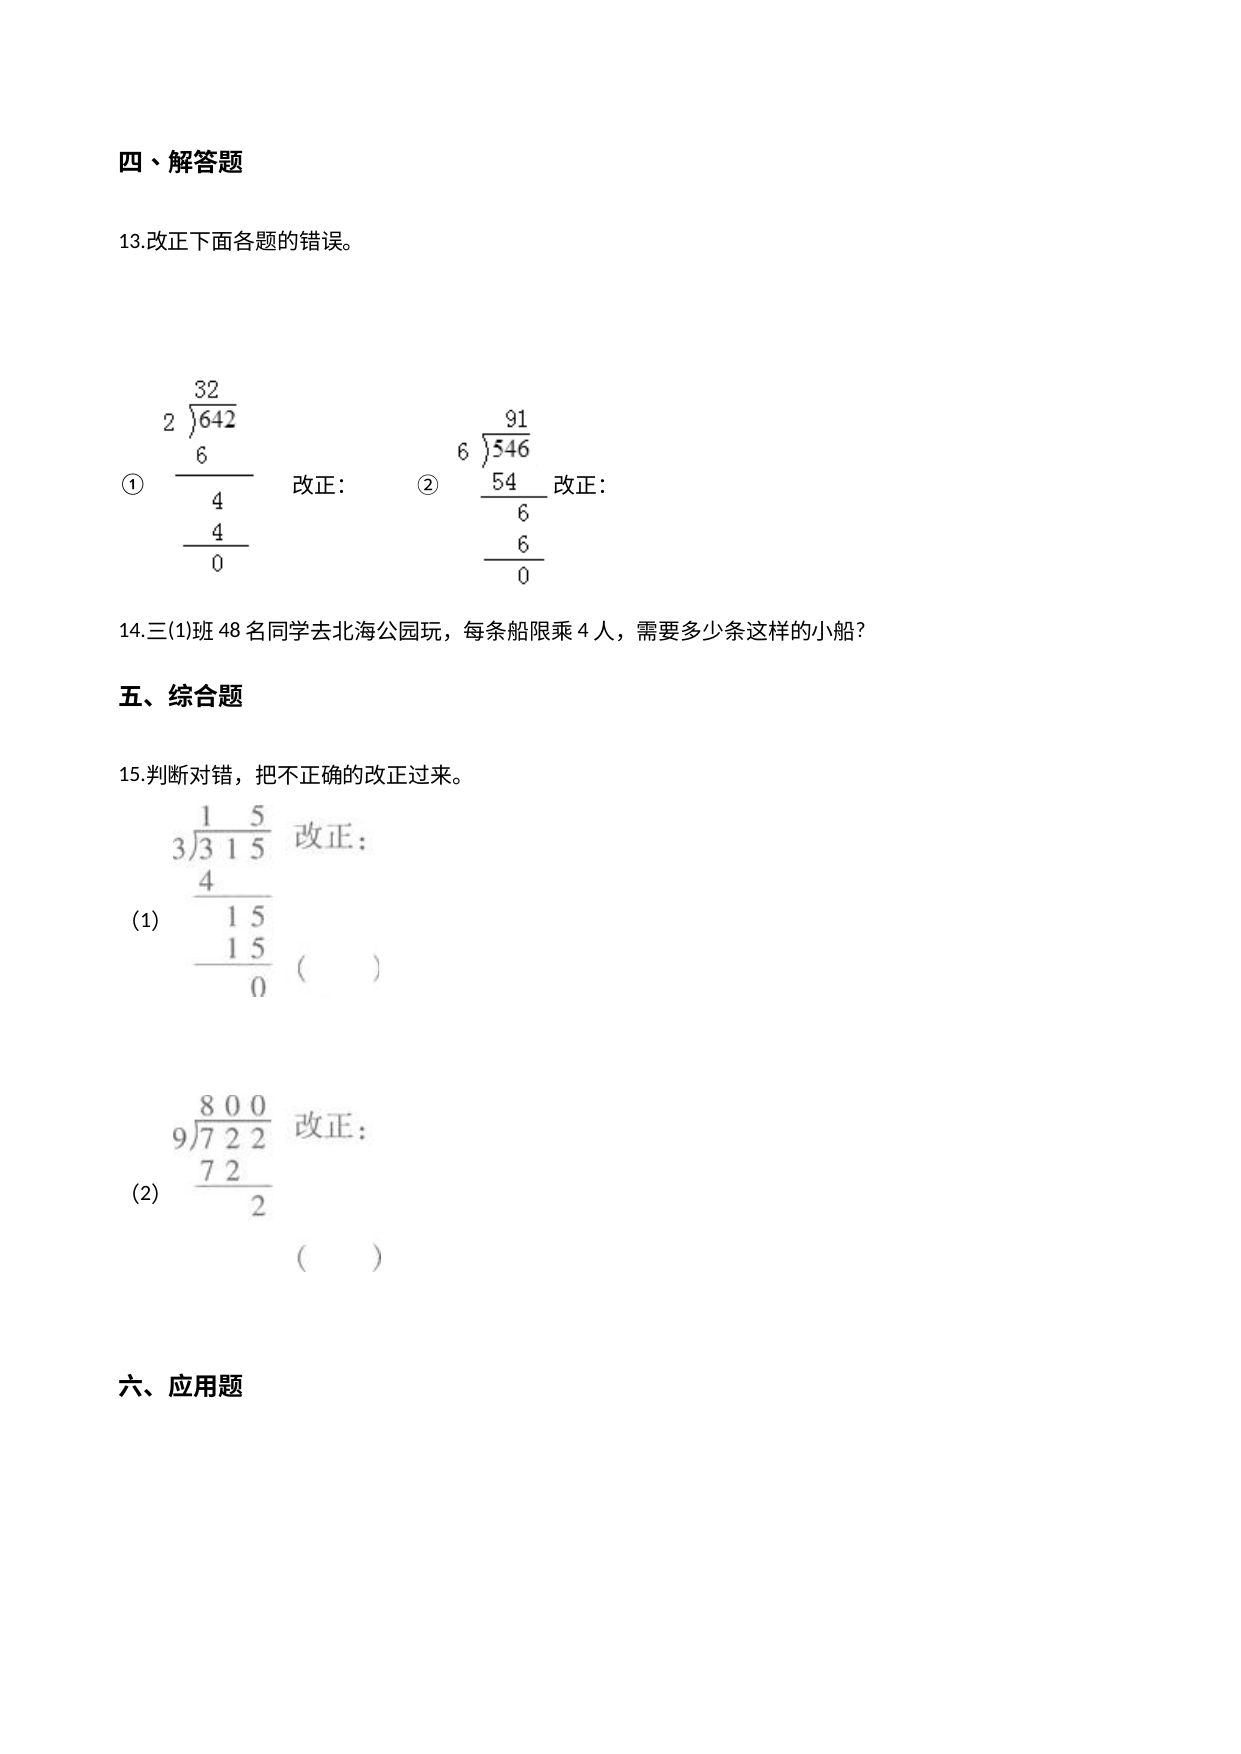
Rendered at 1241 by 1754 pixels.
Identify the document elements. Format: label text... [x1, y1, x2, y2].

picture [443, 385, 554, 586]
picture [152, 370, 268, 586]
text 13.改正下面各题的错误。 ① 改正： ② 改正： [118, 224, 1122, 598]
text 14.三(1)班48名同学去北海公园玩，每条船限乘4人，需要多少条这样的小船? [118, 613, 1122, 646]
text 五、综合题 [118, 662, 1122, 727]
text （1） [118, 806, 1122, 1082]
text 15.判断对错，把不正确的改正过来。 [118, 757, 1122, 790]
text 六、应用题 [118, 1352, 1122, 1417]
text 四、解答题 [118, 129, 1122, 194]
picture [173, 1095, 381, 1272]
text （2） [118, 1095, 1122, 1339]
picture [173, 805, 380, 997]
